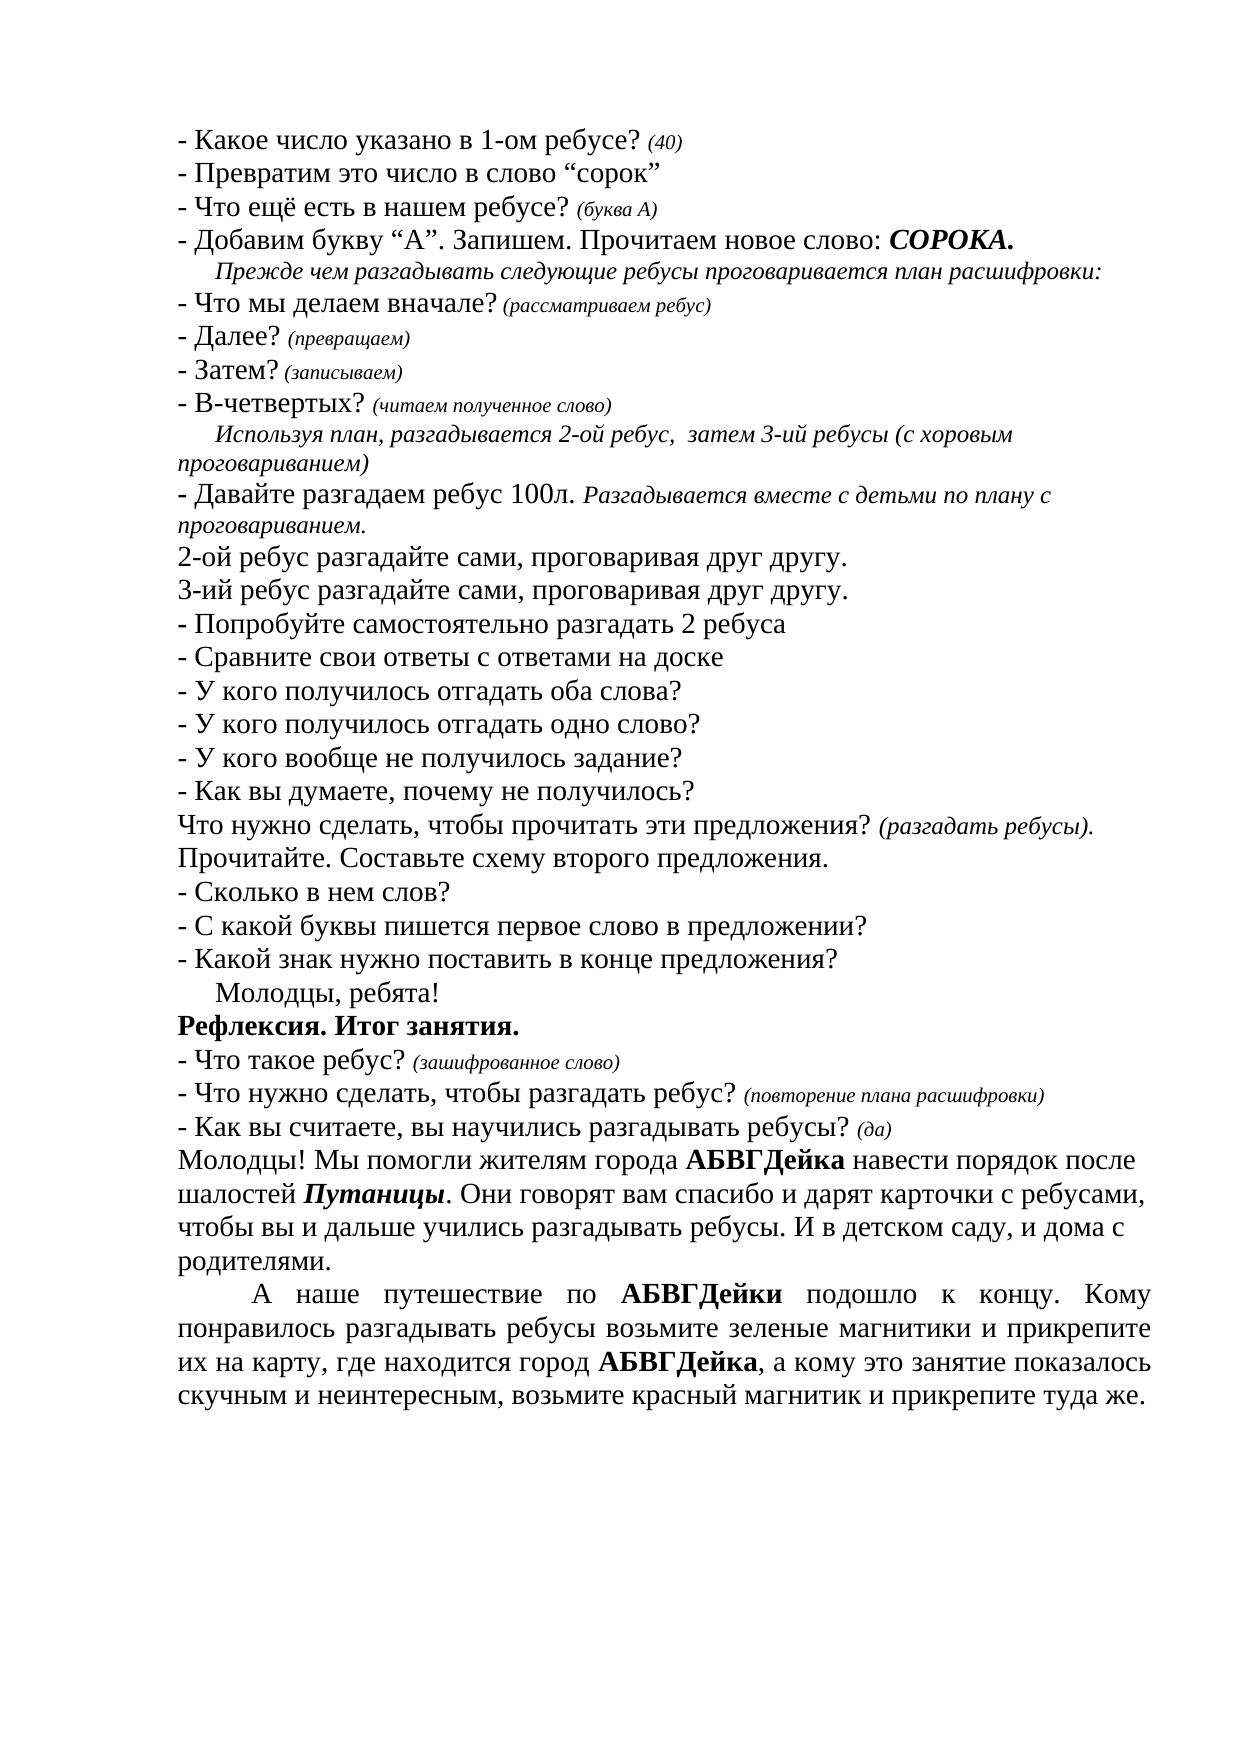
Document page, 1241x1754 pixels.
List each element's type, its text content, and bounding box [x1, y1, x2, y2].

text Молодцы, ребята! [215, 975, 1152, 1008]
text Что нужно сделать, чтобы прочитать эти предложения? (разгадать ребусы). Прочитайте. Составьте схему второго предложения. [177, 807, 1152, 874]
text - Что мы делаем вначале? (рассматриваем ребус) [177, 285, 1152, 318]
text - У кого вообще не получилось задание? [177, 740, 1152, 773]
text А наше путешествие по АБВГДейки подошло к концу. Кому понравилось разгадывать ребусы возьмите зеленые магнитики и прикрепите их на карту, где находится город АБВГДейка, а кому это занятие показалось скучным и неинтересным, возьмите красный магнитик и прикрепите туда же. [177, 1277, 1152, 1411]
text - Сколько в нем слов? [177, 874, 1152, 908]
text - Попробуйте самостоятельно разгадать 2 ребуса [177, 606, 1152, 639]
text Прежде чем разгадывать следующие ребусы проговаривается план расшифровки: [177, 256, 1152, 285]
text - Что нужно сделать, чтобы разгадать ребус? (повторение плана расшифровки) [177, 1075, 1152, 1109]
text - Затем? (записываем) [177, 352, 1152, 385]
text 2-ой ребус разгадайте сами, проговаривая друг другу. [177, 539, 1152, 572]
text Молодцы! Мы помогли жителям города АБВГДейка навести порядок после шалостей Путаницы. Они говорят вам спасибо и дарят карточки с ребусами, чтобы вы и дальше учились разгадывать ребусы. И в детском саду, и дома с родителями. [177, 1142, 1152, 1277]
text - Далее? (превращаем) [177, 318, 1152, 352]
text 3-ий ребус разгадайте сами, проговаривая друг другу. [177, 572, 1152, 606]
text - Как вы думаете, почему не получилось? [177, 773, 1152, 807]
text - В-четвертых? (читаем полученное слово) [177, 385, 1152, 419]
text - С какой буквы пишется первое слово в предложении? [177, 908, 1152, 941]
text Рефлексия. Итог занятия. [177, 1008, 1152, 1042]
text - Что ещё есть в нашем ребусе? (буква А) [177, 189, 1152, 222]
text - Превратим это число в слово “сорок” [177, 155, 1152, 189]
text - Как вы считаете, вы научились разгадывать ребусы? (да) [177, 1109, 1152, 1142]
text - Какой знак нужно поставить в конце предложения? [177, 941, 1152, 975]
text - У кого получилось отгадать одно слово? [177, 706, 1152, 740]
text - Добавим букву “А”. Запишем. Прочитаем новое слово: СОРОКА. [177, 222, 1152, 256]
text - Что такое ребус? (зашифрованное слово) [177, 1042, 1152, 1075]
text - Сравните свои ответы с ответами на доске [177, 639, 1152, 673]
text Используя план, разгадывается 2-ой ребус, затем 3-ий ребусы (с хоровым проговариванием) [177, 419, 1152, 476]
text - У кого получилось отгадать оба слова? [177, 673, 1152, 706]
text - Давайте разгадаем ребус 100л. Разгадывается вместе с детьми по плану с проговариванием. [177, 476, 1152, 539]
text - Какое число указано в 1-ом ребусе? (40) [177, 122, 1152, 155]
